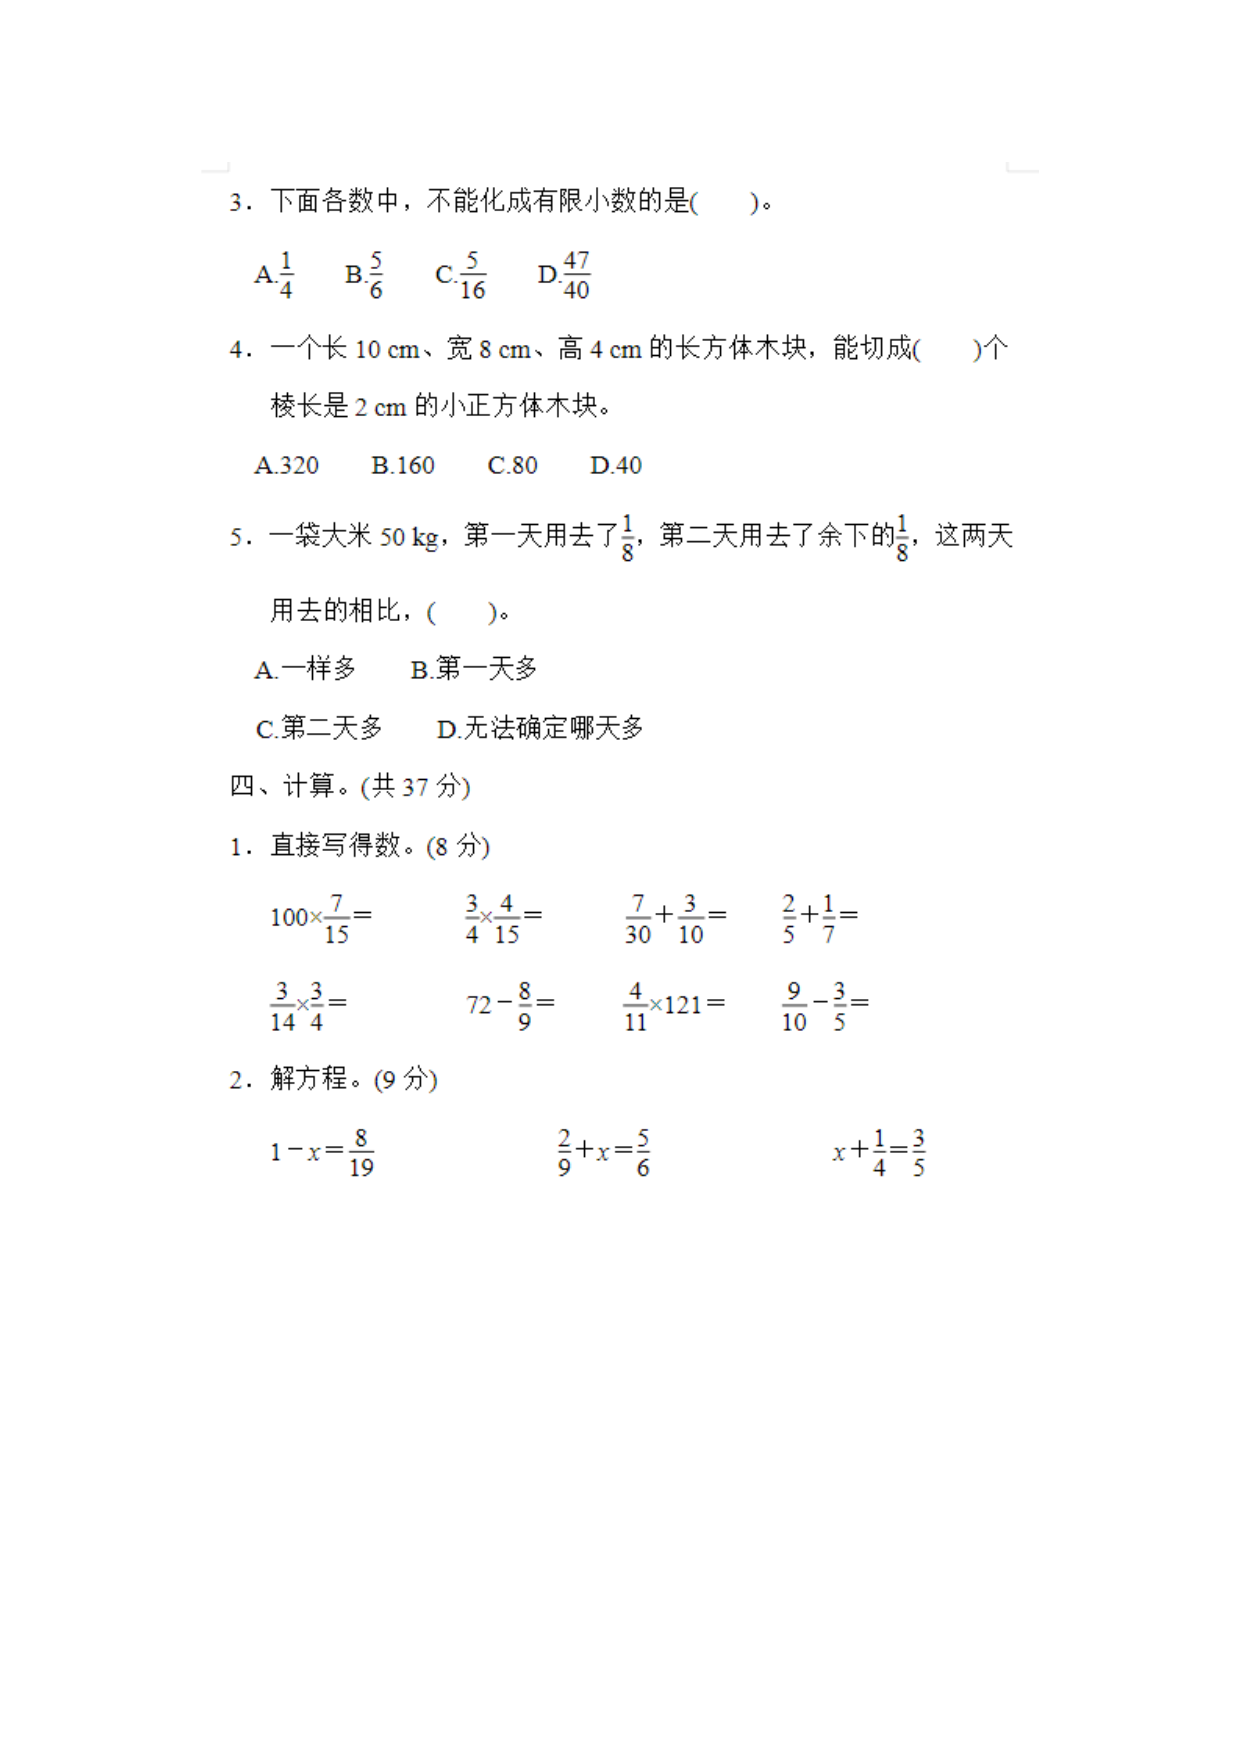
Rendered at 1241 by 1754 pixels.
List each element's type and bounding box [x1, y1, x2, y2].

picture [201, 162, 1039, 1361]
